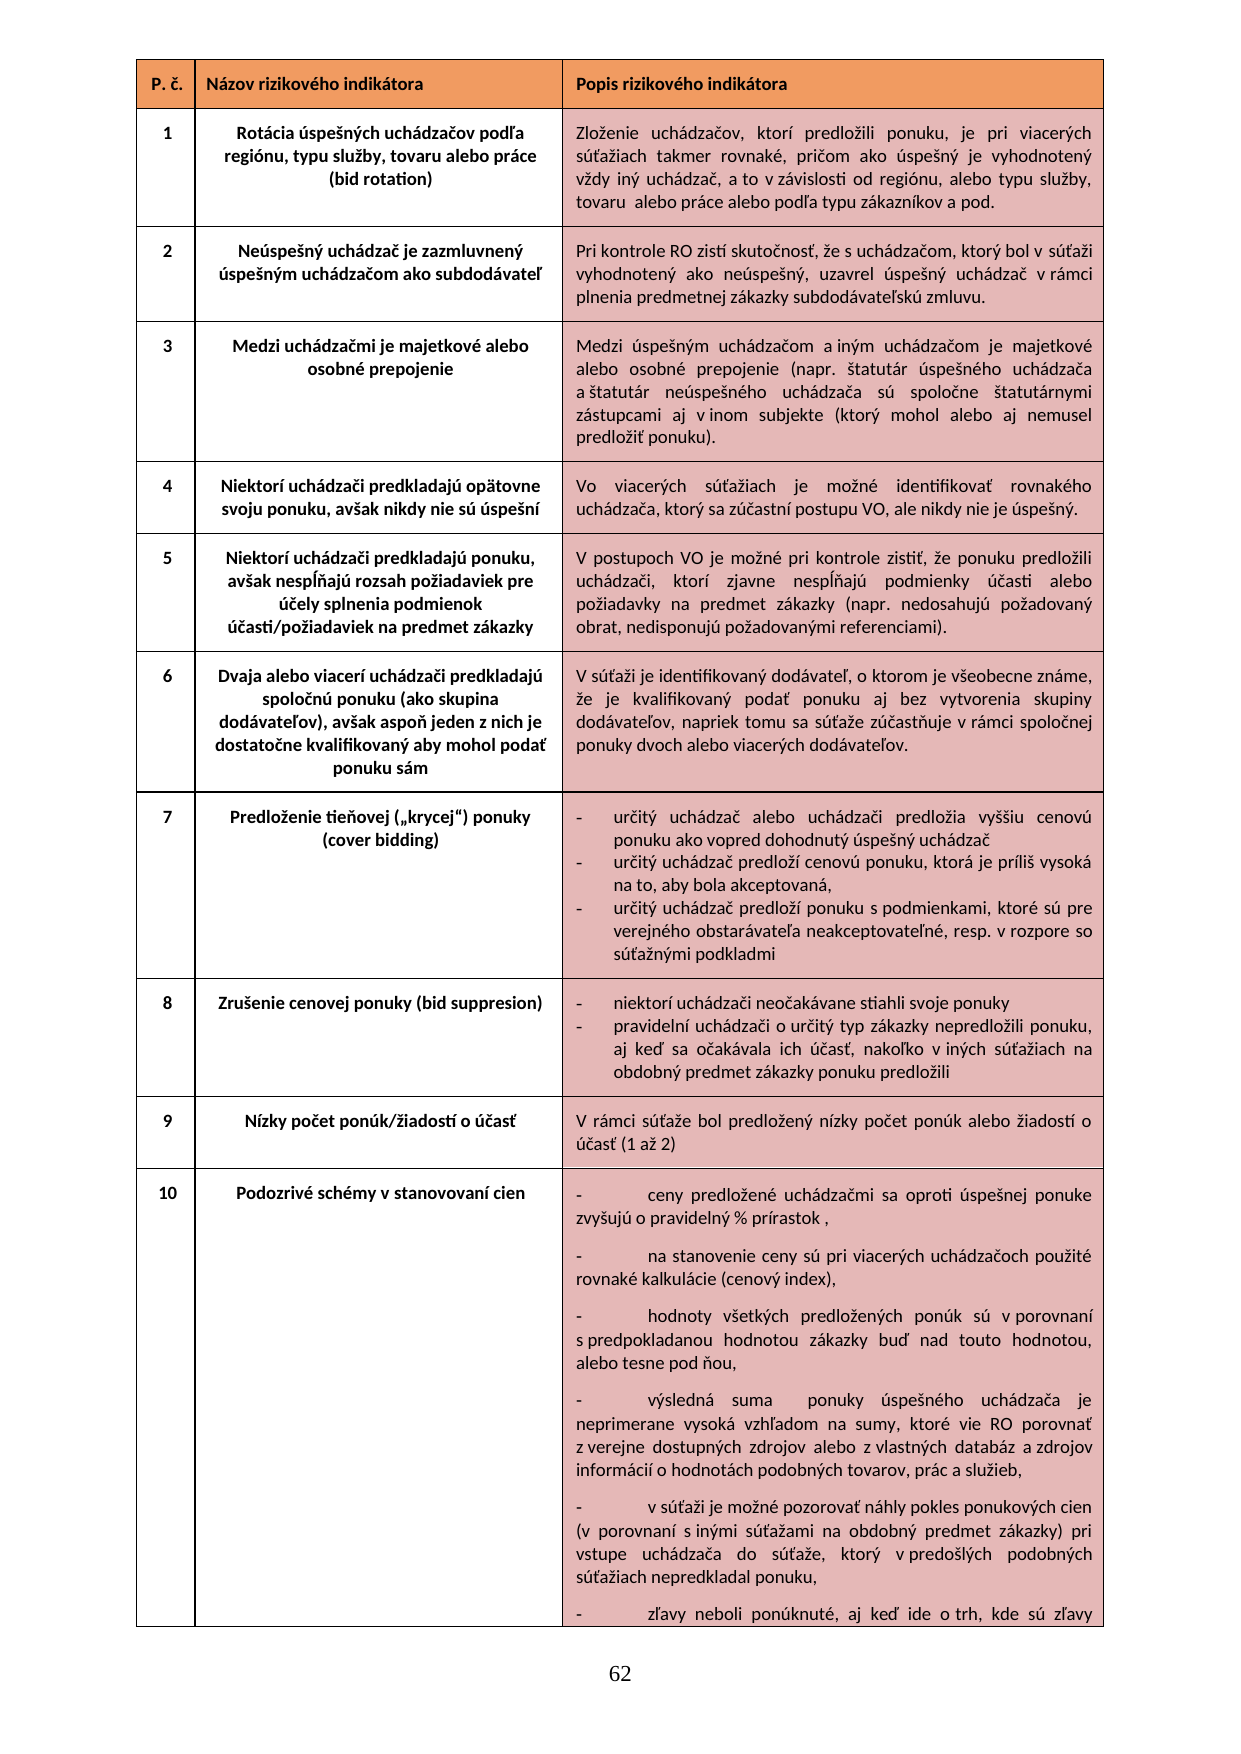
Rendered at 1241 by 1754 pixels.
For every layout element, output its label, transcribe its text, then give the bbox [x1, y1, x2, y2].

table_cell 5 [137, 534, 194, 651]
table_cell 10 [137, 1169, 194, 1626]
table_cell Dvaja alebo viacerí uchádzači predkladajú spoločnú ponuku (ako skupina dodávateľov), avšak aspoň jeden z nich je dostatočne kvalifikovaný aby mohol podať ponuku sám [196, 652, 562, 791]
table_cell Nízky počet ponúk/žiadostí o účasť [196, 1097, 562, 1167]
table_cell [196, 1169, 562, 1626]
table_cell 2 [137, 227, 194, 321]
table_header Názov rizikového indikátora [196, 60, 562, 108]
table_cell 9 [137, 1097, 194, 1167]
table_cell V súťaži je identifikovaný dodávateľ, o ktorom je všeobecne známe, že je kvalifikovaný podať ponuku aj bez vytvorenia skupiny dodávateľov, napriek tomu sa súťaže zúčastňuje v rámci spoločnej ponuky dvoch alebo viacerých dodávateľov. [563, 652, 1103, 791]
table_cell 1 [137, 109, 194, 226]
table_cell 3 [137, 322, 194, 461]
table_cell V rámci súťaže bol predložený nízky počet ponúk alebo žiadostí o účasť (1 až 2) [563, 1097, 1103, 1167]
table_cell Medzi uchádzačmi je majetkové alebo osobné prepojenie [196, 322, 562, 461]
table_cell 8 [137, 979, 194, 1096]
table_cell Neúspešný uchádzač je zazmluvnený úspešným uchádzačom ako subdodávateľ [196, 227, 562, 321]
table_cell Predloženie tieňovej („krycej“) ponuky (cover bidding) [196, 793, 562, 978]
table_cell V postupoch VO je možné pri kontrole zistiť, že ponuku predložili uchádzači, ktorí zjavne nespĺňajú podmienky účasti alebo požiadavky na predmet zákazky (napr. nedosahujú požadovaný obrat, nedisponujú požadovanými referenciami). [563, 534, 1103, 651]
table_cell Niektorí uchádzači predkladajú opätovne svoju ponuku, avšak nikdy nie sú úspešní [196, 462, 562, 533]
table_header P. č. [137, 60, 194, 108]
table_cell 7 [137, 793, 194, 978]
table_cell Medzi úspešným uchádzačom a iným uchádzačom je majetkové alebo osobné prepojenie (napr. štatutár úspešného uchádzača a štatutár neúspešného uchádzača sú spoločne štatutárnymi zástupcami aj v inom subjekte (ktorý mohol alebo aj nemusel predložiť ponuku). [563, 322, 1103, 461]
table_cell Rotácia úspešných uchádzačov podľa regiónu, typu služby, tovaru alebo práce (bid rotation) [196, 109, 562, 226]
table_cell Zloženie uchádzačov, ktorí predložili ponuku, je pri viacerých súťažiach takmer rovnaké, pričom ako úspešný je vyhodnotený vždy iný uchádzač, a to v závislosti od regiónu, alebo typu služby, tovaru alebo práce alebo podľa typu zákazníkov a pod. [563, 109, 1103, 226]
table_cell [563, 1169, 1103, 1626]
table_header Popis rizikového indikátora [563, 60, 1103, 108]
table_cell Vo viacerých súťažiach je možné identifikovať rovnakého uchádzača, ktorý sa zúčastní postupu VO, ale nikdy nie je úspešný. [563, 462, 1103, 533]
table_cell Pri kontrole RO zistí skutočnosť, že s uchádzačom, ktorý bol v súťaži vyhodnotený ako neúspešný, uzavrel úspešný uchádzač v rámci plnenia predmetnej zákazky subdodávateľskú zmluvu. [563, 227, 1103, 321]
table_cell Niektorí uchádzači predkladajú ponuku, avšak nespĺňajú rozsah požiadaviek pre účely splnenia podmienok účasti/požiadaviek na predmet zákazky [196, 534, 562, 651]
table_cell 4 [137, 462, 194, 533]
table_cell niektorí uchádzači neočakávane stiahli svoje ponuky pravidelní uchádzači o určitý typ zákazky nepredložili ponuku, aj keď sa očakávala ich účasť, nakoľko v iných súťažiach na obdobný predmet zákazky ponuku predložili [563, 979, 1103, 1096]
table_cell Zrušenie cenovej ponuky (bid suppresion) [196, 979, 562, 1096]
table_cell určitý uchádzač alebo uchádzači predložia vyššiu cenovú ponuku ako vopred dohodnutý úspešný uchádzač určitý uchádzač predloží cenovú ponuku, ktorá je príliš vysoká na to, aby bola akceptovaná, určitý uchádzač predloží ponuku s podmienkami, ktoré sú pre verejného obstarávateľa neakceptovateľné, resp. v rozpore so súťažnými podkladmi [563, 793, 1103, 978]
table_cell 6 [137, 652, 194, 791]
